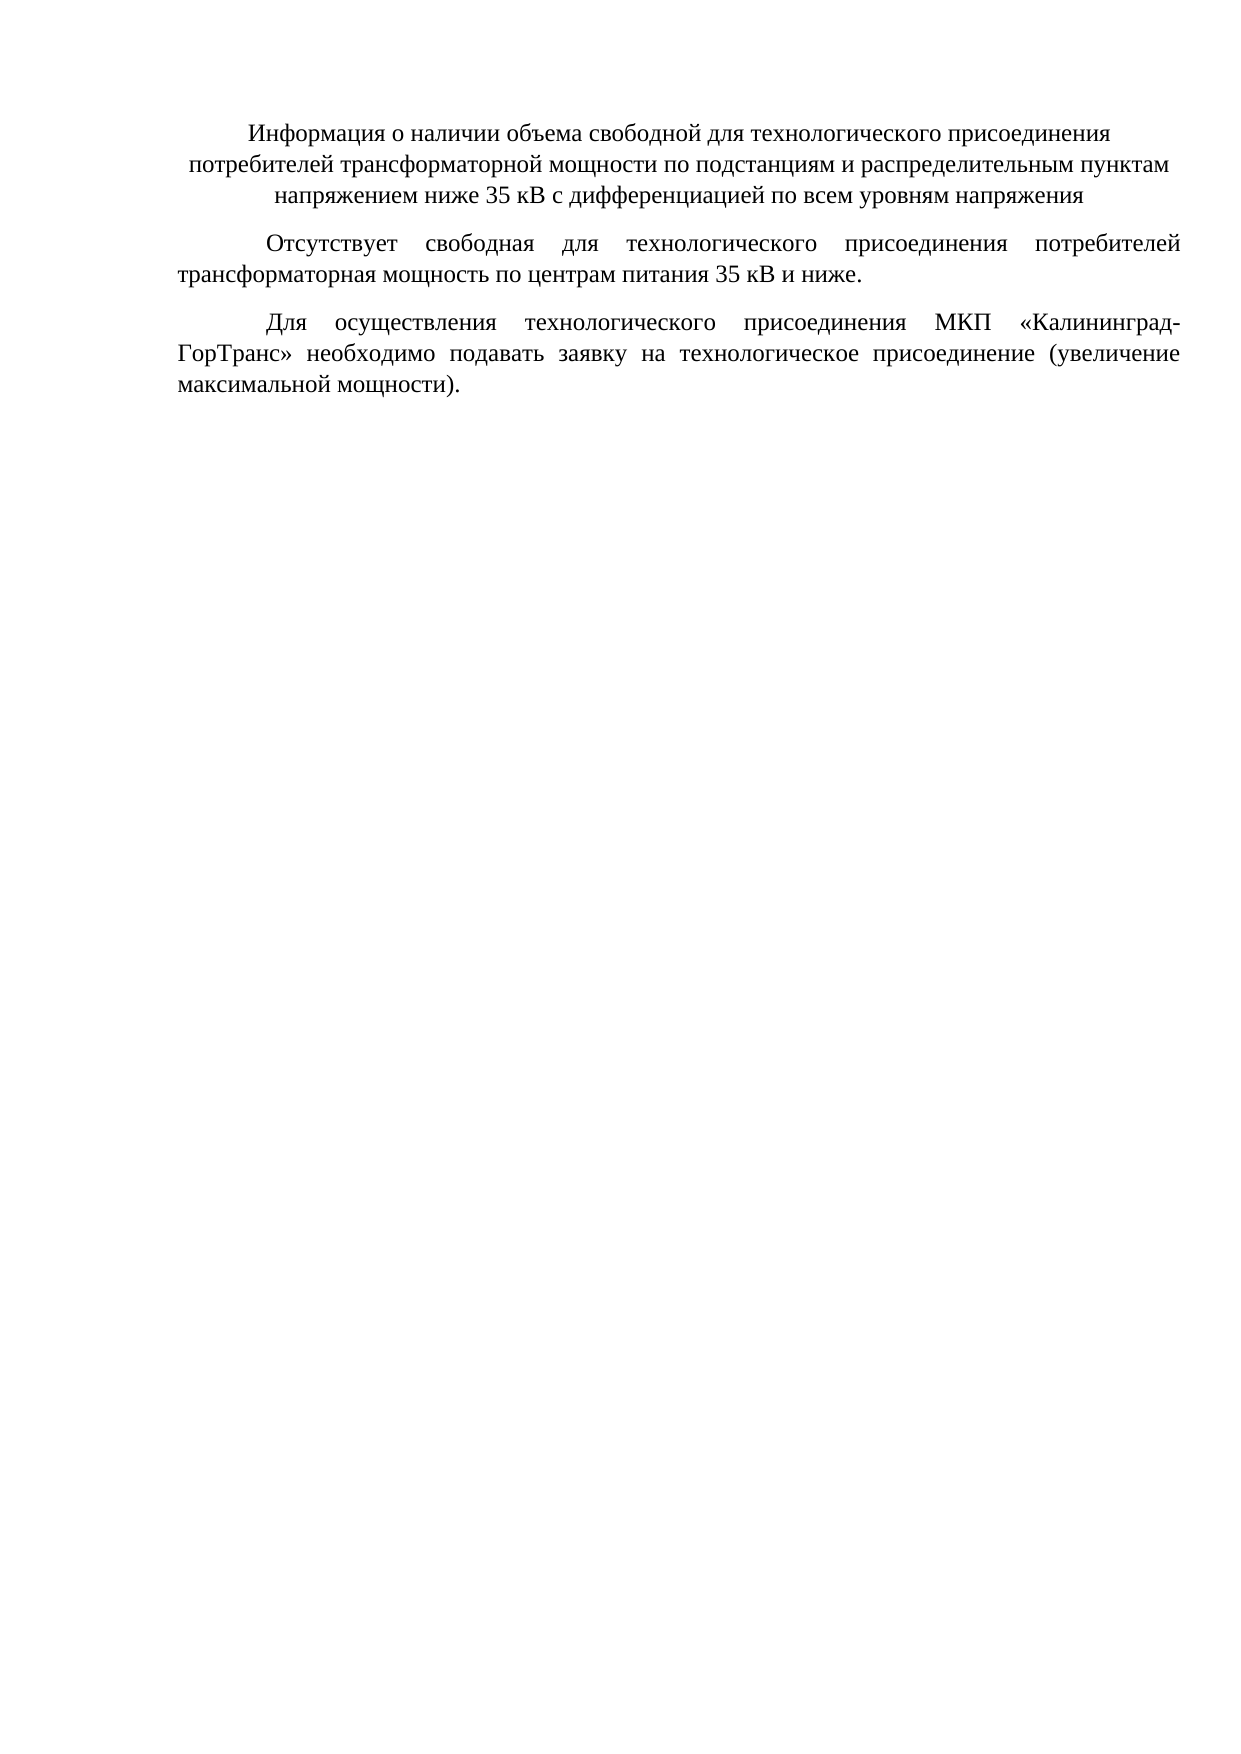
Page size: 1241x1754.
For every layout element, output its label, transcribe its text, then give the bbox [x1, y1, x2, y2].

text Отсутствует свободная для технологического присоединения потребителей трансформаторная мощность по центрам питания 35 кВ и ниже. [177, 228, 1181, 288]
text Для осуществления технологического присоединения МКП «Калининград-ГорТранс» необходимо подавать заявку на технологическое присоединение (увеличение максимальной мощности). [177, 307, 1181, 397]
text Информация о наличии объема свободной для технологического присоединения потребителей трансформаторной мощности по подстанциям и распределительным пунктам напряжением ниже 35 кВ с дифференциацией по всем уровням напряжения [177, 118, 1181, 209]
